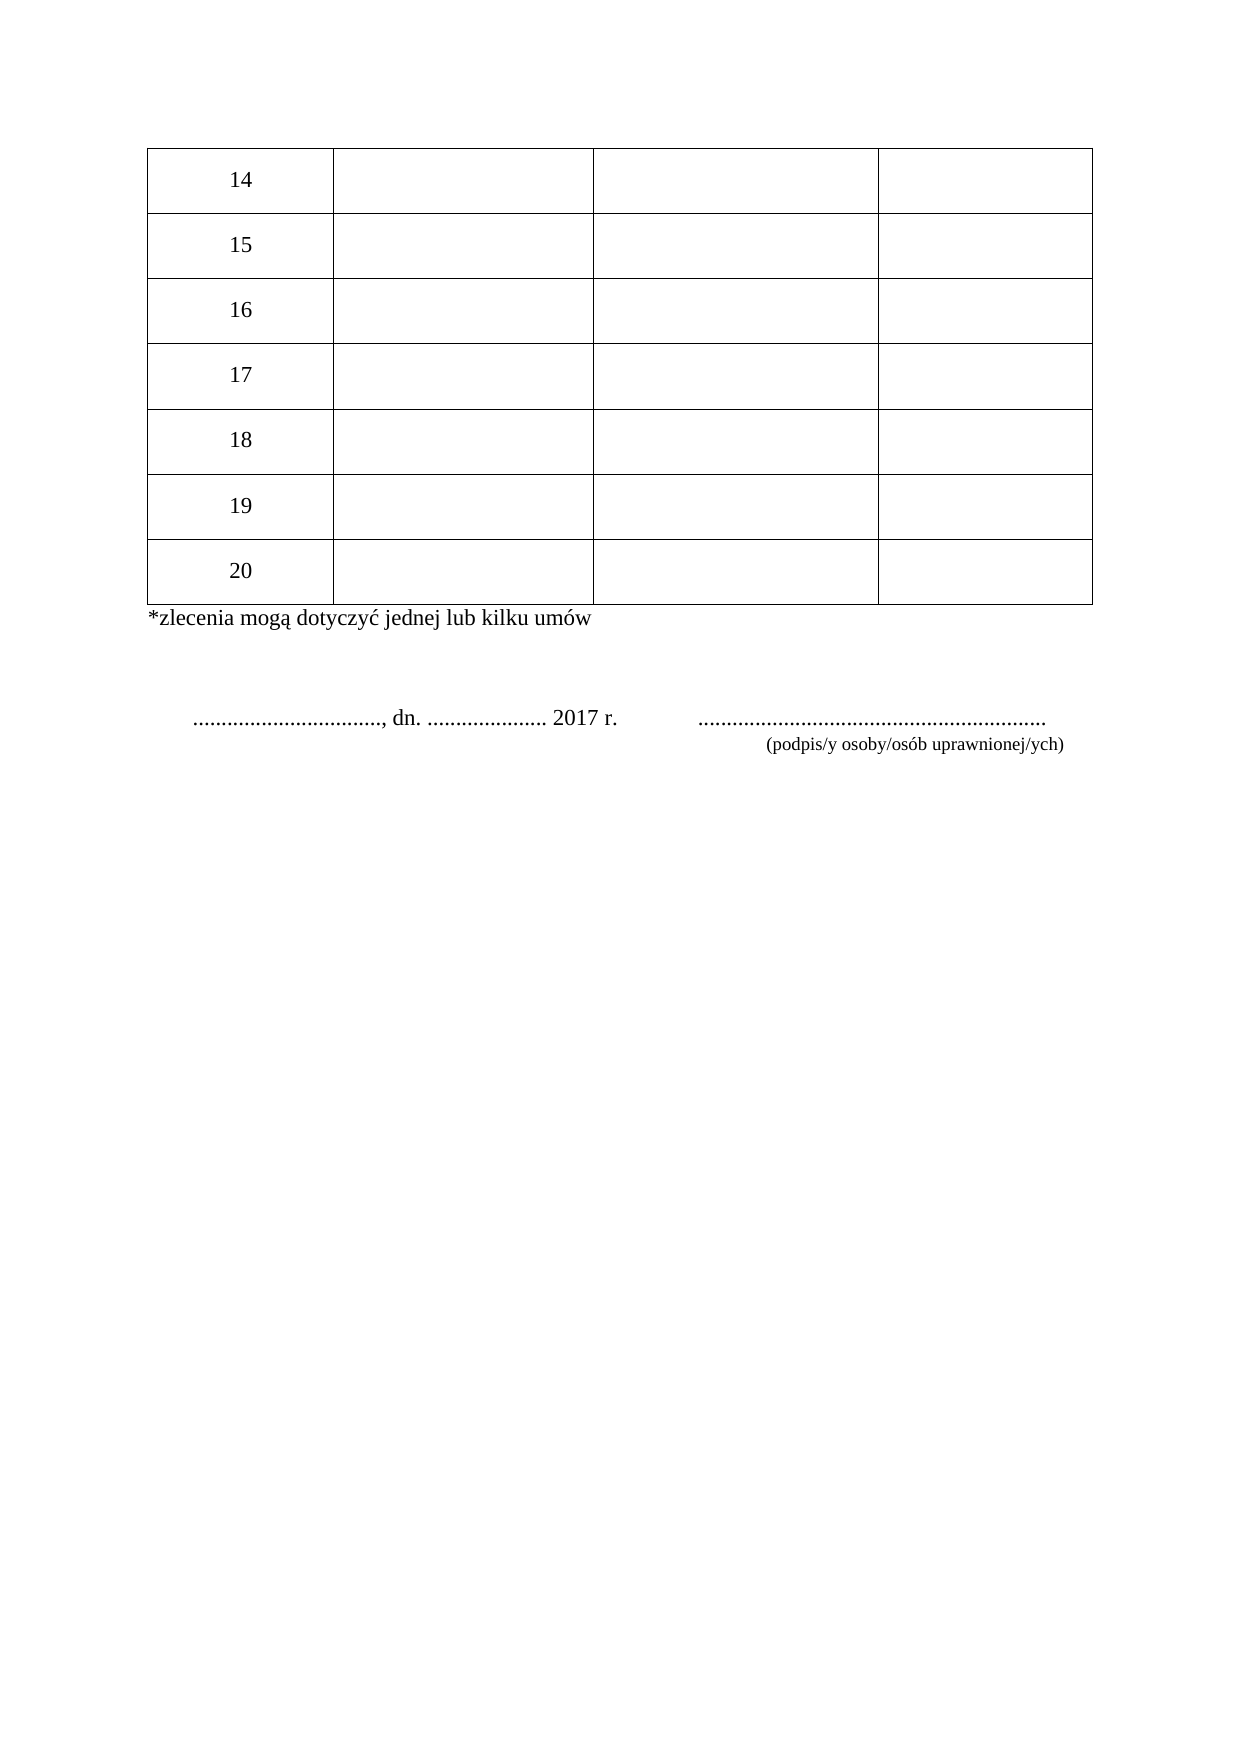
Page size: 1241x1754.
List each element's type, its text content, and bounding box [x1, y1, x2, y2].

table_cell [879, 410, 1092, 474]
table_cell [594, 475, 878, 539]
table_cell [334, 410, 593, 474]
table_cell [594, 214, 878, 278]
table_cell [879, 149, 1092, 213]
table_cell 14 [148, 149, 333, 213]
table_cell [334, 344, 593, 408]
table_cell 16 [148, 279, 333, 343]
text *zlecenia mogą dotyczyć jednej lub kilku umów [148, 605, 1093, 630]
table_cell [334, 540, 593, 604]
text ................................., dn. ..................... 2017 r. ............................................................. [148, 705, 1093, 730]
table_cell [594, 344, 878, 408]
table_cell 17 [148, 344, 333, 408]
table_cell [334, 149, 593, 213]
table_cell 15 [148, 214, 333, 278]
table_cell [334, 475, 593, 539]
table_cell [594, 149, 878, 213]
table_cell [594, 279, 878, 343]
table_cell [334, 214, 593, 278]
table_cell 18 [148, 410, 333, 474]
table_cell [879, 475, 1092, 539]
table_cell [879, 279, 1092, 343]
text (podpis/y osoby/osób uprawnionej/ych) [738, 730, 1093, 755]
table_cell [879, 344, 1092, 408]
table_cell [879, 214, 1092, 278]
table_cell [334, 279, 593, 343]
table_cell 20 [148, 540, 333, 604]
table_cell [594, 540, 878, 604]
table_cell [594, 410, 878, 474]
table_cell 19 [148, 475, 333, 539]
table_cell [879, 540, 1092, 604]
